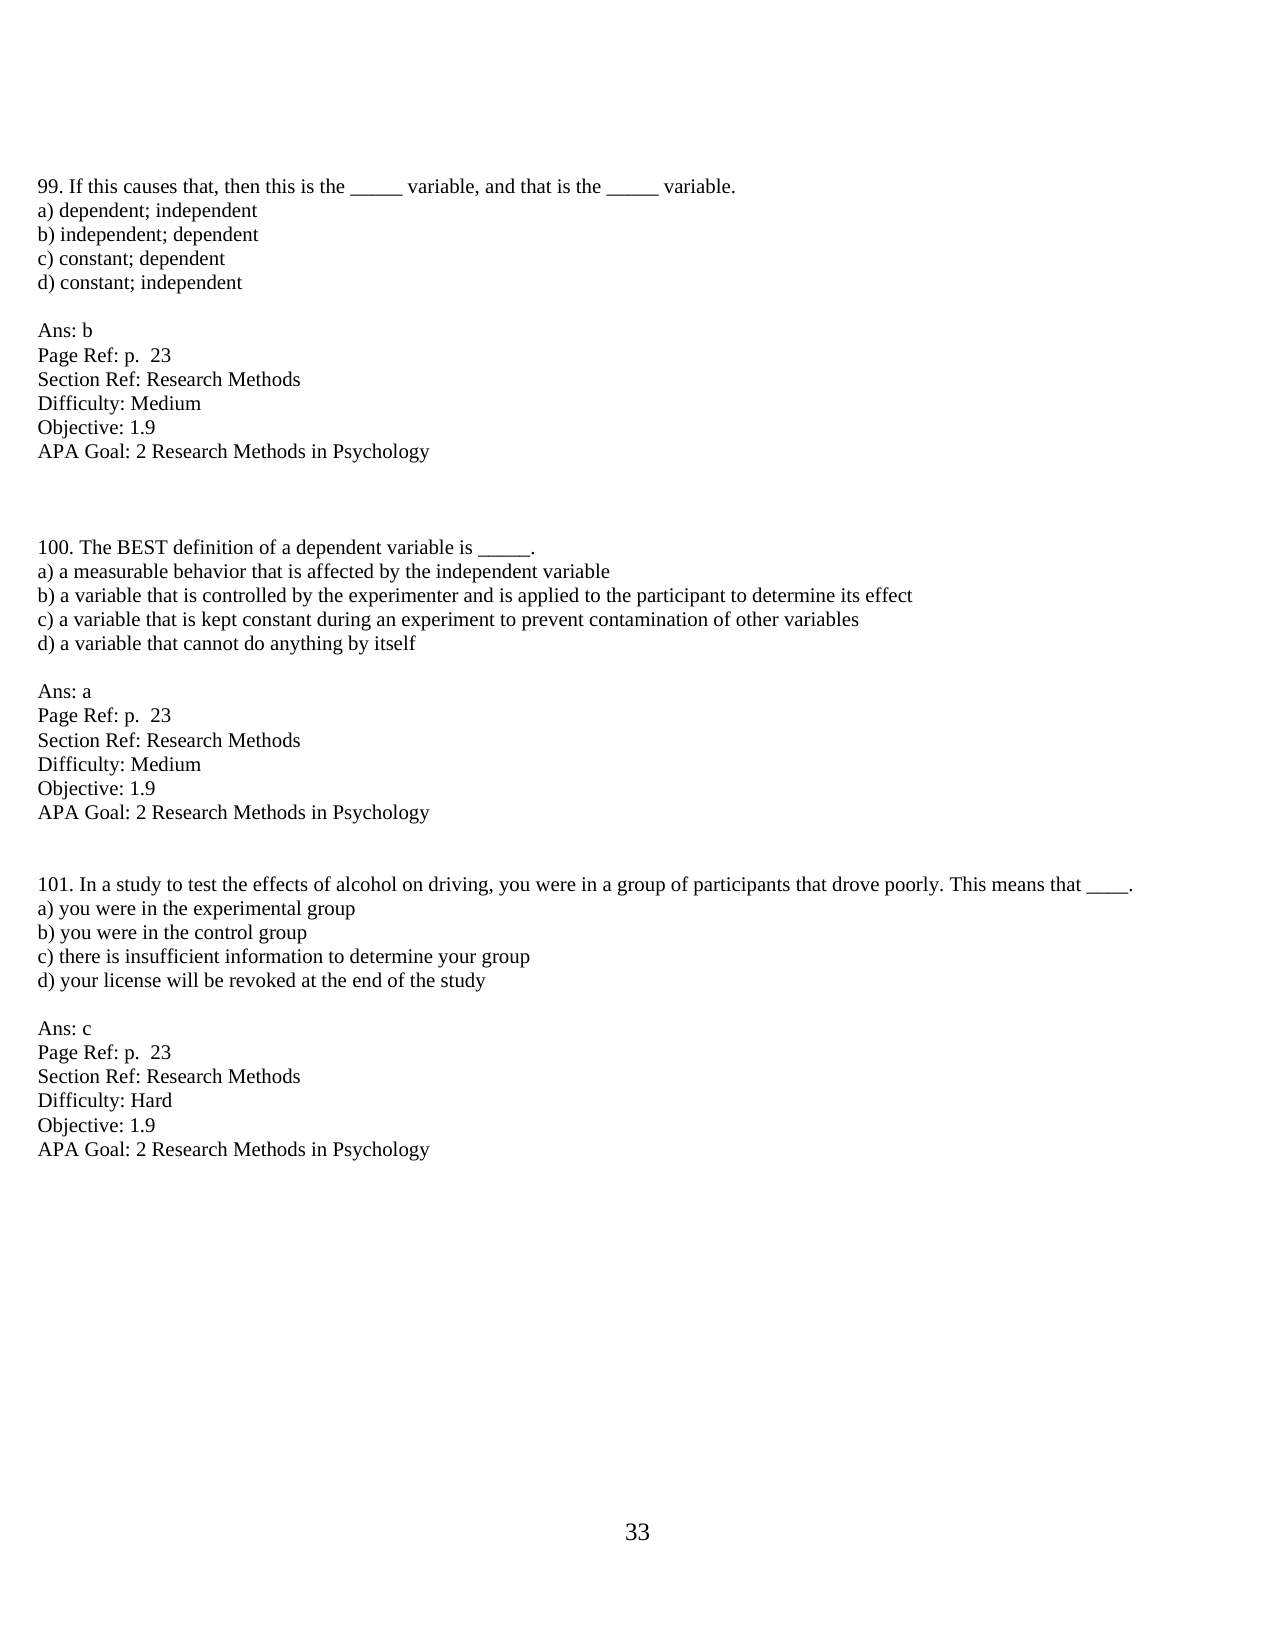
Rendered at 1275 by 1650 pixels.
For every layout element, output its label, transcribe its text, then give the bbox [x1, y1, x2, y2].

text Section Ref: Research Methods [37, 727, 1238, 752]
text 99. If this causes that, then this is the _____ variable, and that is the _____ variable. [37, 174, 1238, 198]
text Objective: 1.9 [37, 776, 1238, 800]
text Page Ref: p. 23 [37, 703, 1238, 727]
text d) a variable that cannot do anything by itself [37, 631, 1238, 655]
text APA Goal: 2 Research Methods in Psychology [37, 439, 1238, 463]
text Section Ref: Research Methods [37, 1064, 1238, 1088]
text c) constant; dependent [37, 246, 1238, 270]
text Ans: c [37, 1016, 1238, 1040]
text 101. In a study to test the effects of alcohol on driving, you were in a group of participants that drove poorly. This means that ____. [37, 872, 1238, 896]
text c) there is insufficient information to determine your group [37, 944, 1238, 968]
text 100. The BEST definition of a dependent variable is _____. [37, 535, 1238, 559]
text a) dependent; independent [37, 198, 1238, 222]
text Objective: 1.9 [37, 415, 1238, 439]
text Difficulty: Medium [37, 752, 1238, 776]
text a) you were in the experimental group [37, 896, 1238, 920]
text Difficulty: Medium [37, 391, 1238, 415]
text d) your license will be revoked at the end of the study [37, 968, 1238, 992]
text Page Ref: p. 23 [37, 1040, 1238, 1064]
text Ans: a [37, 679, 1238, 703]
text c) a variable that is kept constant during an experiment to prevent contamination of other variables [37, 607, 1238, 631]
text APA Goal: 2 Research Methods in Psychology [37, 800, 1238, 824]
text b) you were in the control group [37, 920, 1238, 944]
text d) constant; independent [37, 270, 1238, 294]
text Objective: 1.9 [37, 1112, 1238, 1137]
text Page Ref: p. 23 [37, 342, 1238, 367]
text b) independent; dependent [37, 222, 1238, 246]
text Section Ref: Research Methods [37, 367, 1238, 391]
text APA Goal: 2 Research Methods in Psychology [37, 1137, 1238, 1161]
text a) a measurable behavior that is affected by the independent variable [37, 559, 1238, 583]
text Ans: b [37, 318, 1238, 342]
text b) a variable that is controlled by the experimenter and is applied to the participant to determine its effect [37, 583, 1238, 607]
text Difficulty: Hard [37, 1088, 1238, 1112]
